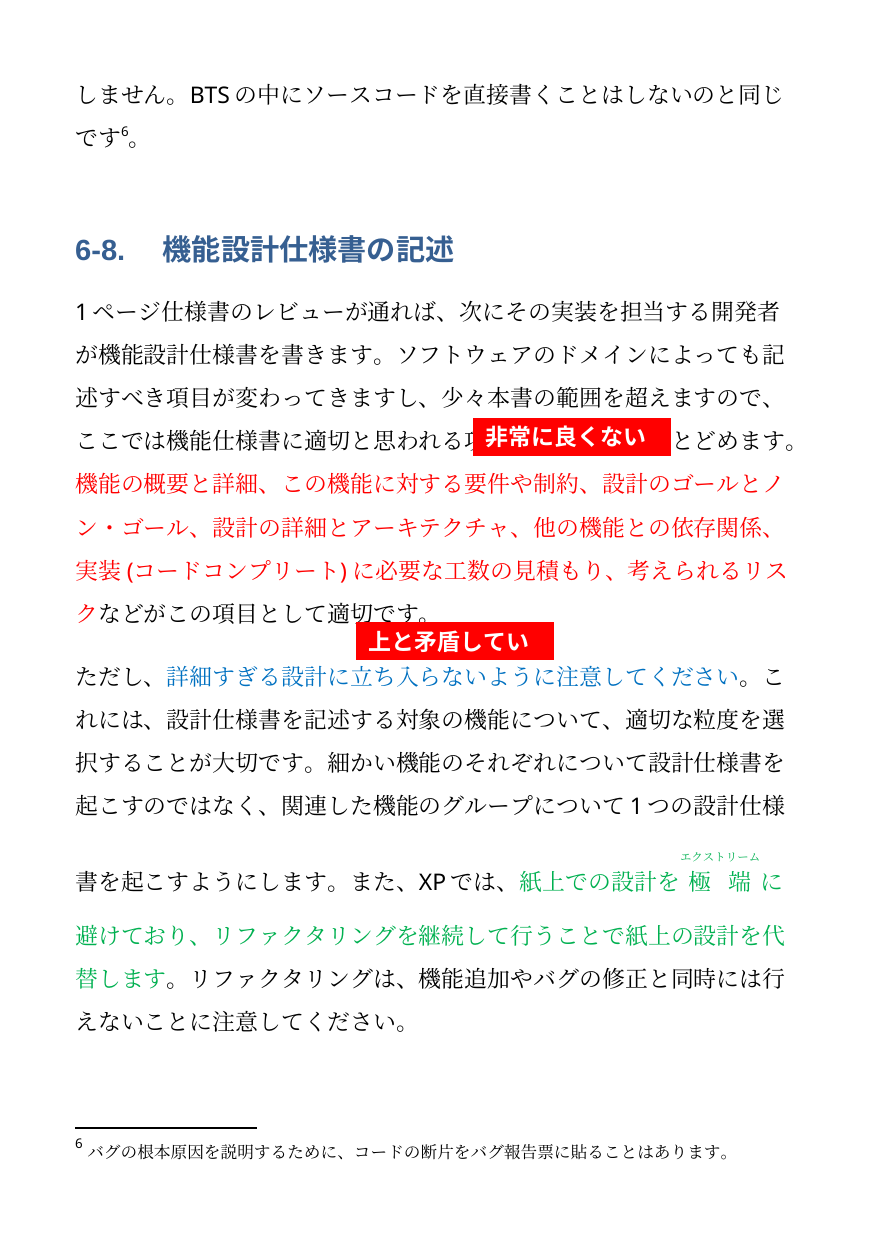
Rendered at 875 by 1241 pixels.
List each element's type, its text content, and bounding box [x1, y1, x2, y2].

text ただし、詳細すぎる設計に立ち入らないように注意してください。これには、設計仕様書を記述する対象の機能について、適切な粒度を選択することが大切です。細かい機能のそれぞれについて設計仕様書を起こすのではなく、関連した機能のグループについて1つの設計仕様書を起こすようにします。また、XPでは、紙上での設計をに避けており、リファクタリングを継続して行うことで紙上の設計を代替します。リファクタリングは、機能追加やバグの修正と同時には行えないことに注意してください。 [75, 657, 799, 1039]
text 1ページ仕様書のレビューが通れば、次にその実装を担当する開発者が機能設計仕様書を書きます。ソフトウェアのドメインによっても記述すべき項目が変わってきますし、少々本書の範囲を超えますので、ここでは機能仕様書に適切と思われる項目の一例を示すにとどめます。機能の概要と詳細、この機能に対する要件や制約、設計のゴールとノン・ゴール、設計の詳細とアーキテクチャ、他の機能との依存関係、実装 (コードコンプリート) に必要な工数の見積もり、考えられるリスクなどがこの項目として適切です。 [75, 292, 799, 631]
subtitle 機能設計仕様書の記述 [75, 211, 799, 286]
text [75, 75, 799, 156]
